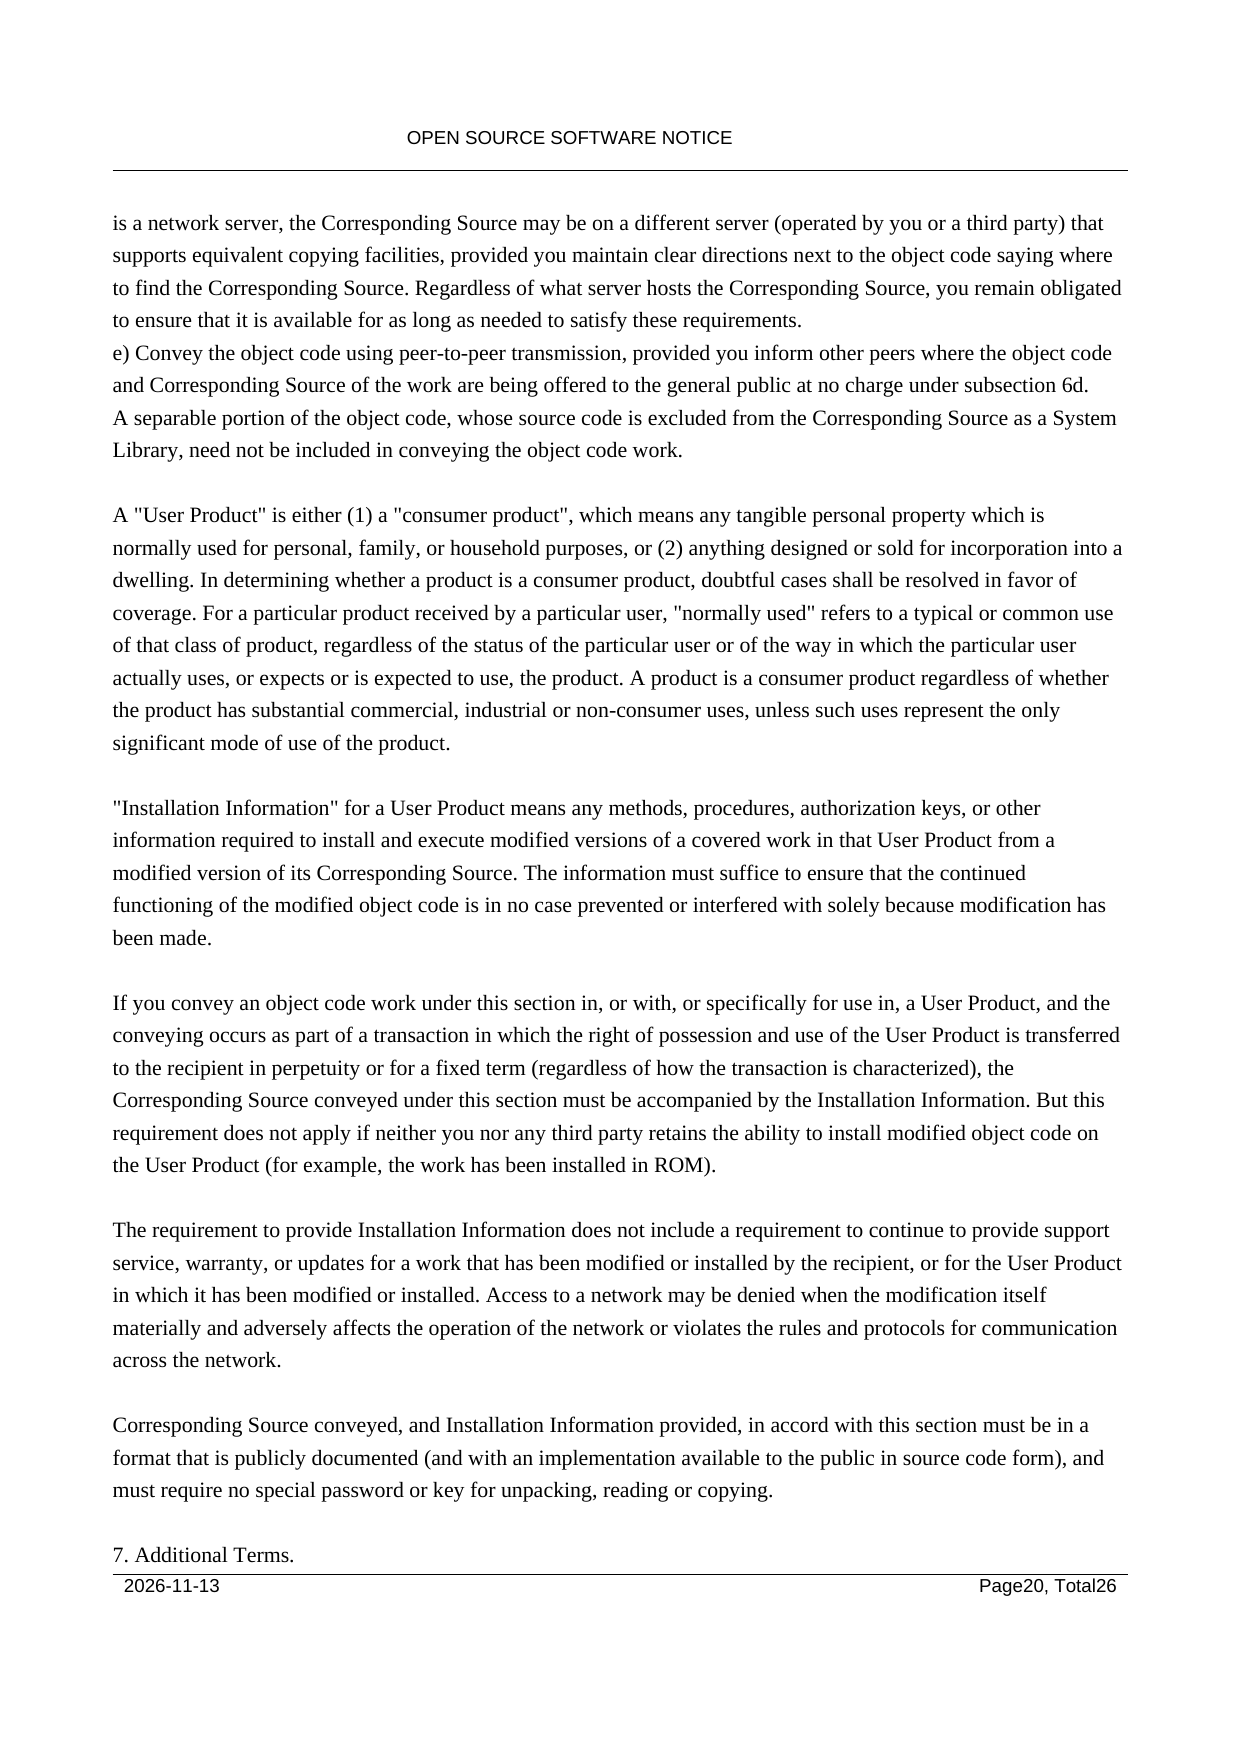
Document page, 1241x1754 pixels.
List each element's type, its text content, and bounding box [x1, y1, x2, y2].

text A "User Product" is either (1) a "consumer product", which means any tangible personal property which is normally used for personal, family, or household purposes, or (2) anything designed or sold for incorporation into a dwelling. In determining whether a product is a consumer product, doubtful cases shall be resolved in favor of coverage. For a particular product received by a particular user, "normally used" refers to a typical or common use of that class of product, regardless of the status of the particular user or of the way in which the particular user actually uses, or expects or is expected to use, the product. A product is a consumer product regardless of whether the product has substantial commercial, industrial or non-consumer uses, unless such uses represent the only significant mode of use of the product. [112, 499, 1128, 759]
text e) Convey the object code using peer-to-peer transmission, provided you inform other peers where the object code and Corresponding Source of the work are being offered to the general public at no charge under subsection 6d. [112, 336, 1128, 401]
text The requirement to provide Installation Information does not include a requirement to continue to provide support service, warranty, or updates for a work that has been modified or installed by the recipient, or for the User Product in which it has been modified or installed. Access to a network may be denied when the modification itself materially and adversely affects the operation of the network or violates the rules and protocols for communication across the network. [112, 1214, 1128, 1376]
text 7. Additional Terms. [112, 1539, 1128, 1571]
text Corresponding Source conveyed, and Installation Information provided, in accord with this section must be in a format that is publicly documented (and with an implementation available to the public in source code form), and must require no special password or key for unpacking, reading or copying. [112, 1409, 1128, 1506]
text "Installation Information" for a User Product means any methods, procedures, authorization keys, or other information required to install and execute modified versions of a covered work in that User Product from a modified version of its Corresponding Source. The information must suffice to ensure that the continued functioning of the modified object code is in no case prevented or interfered with solely because modification has been made. [112, 791, 1128, 954]
text If you convey an object code work under this section in, or with, or specifically for use in, a User Product, and the conveying occurs as part of a transaction in which the right of possession and use of the User Product is transferred to the recipient in perpetuity or for a fixed term (regardless of how the transaction is characterized), the Corresponding Source conveyed under this section must be accompanied by the Installation Information. But this requirement does not apply if neither you nor any third party retains the ability to install modified object code on the User Product (for example, the work has been installed in ROM). [112, 986, 1128, 1181]
text A separable portion of the object code, whose source code is excluded from the Corresponding Source as a System Library, need not be included in conveying the object code work. [112, 401, 1128, 466]
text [112, 206, 1128, 336]
